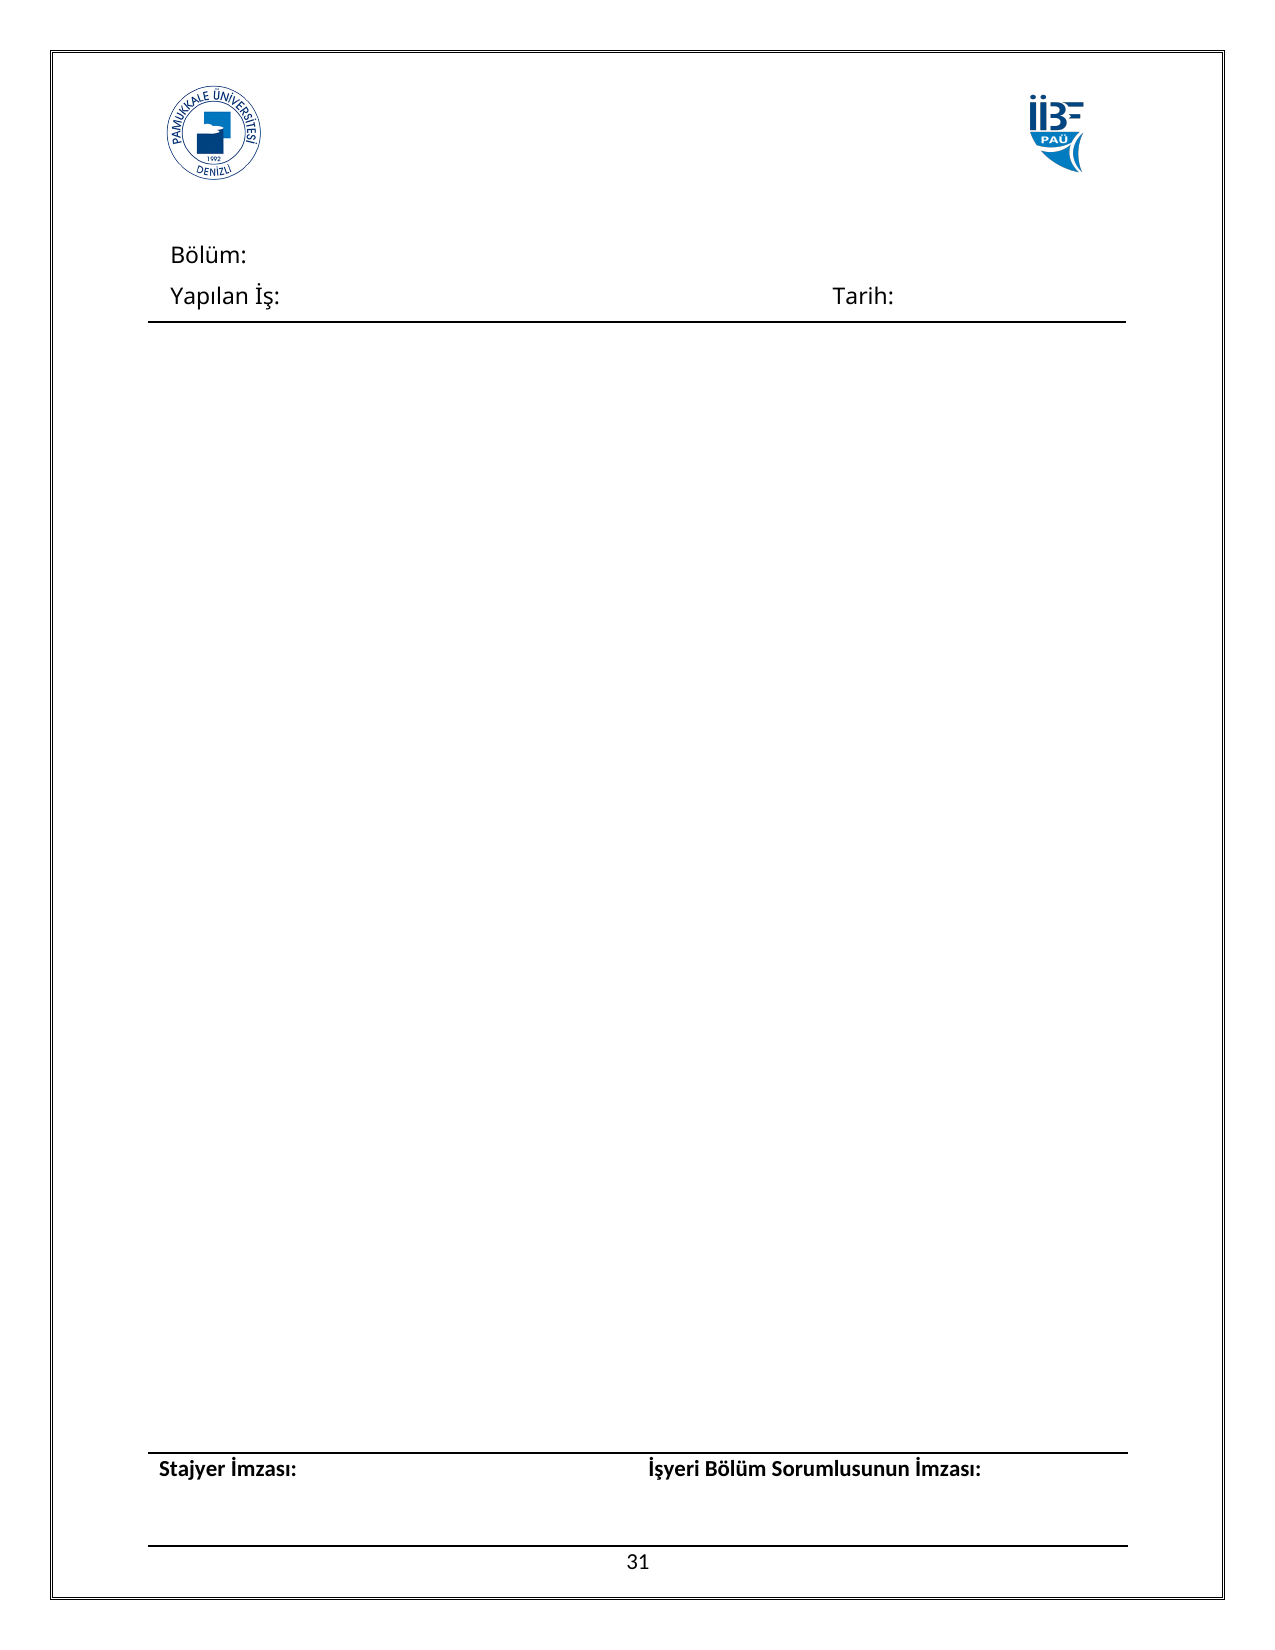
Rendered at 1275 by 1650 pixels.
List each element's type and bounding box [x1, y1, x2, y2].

picture [165, 84, 262, 181]
picture [1019, 80, 1097, 188]
